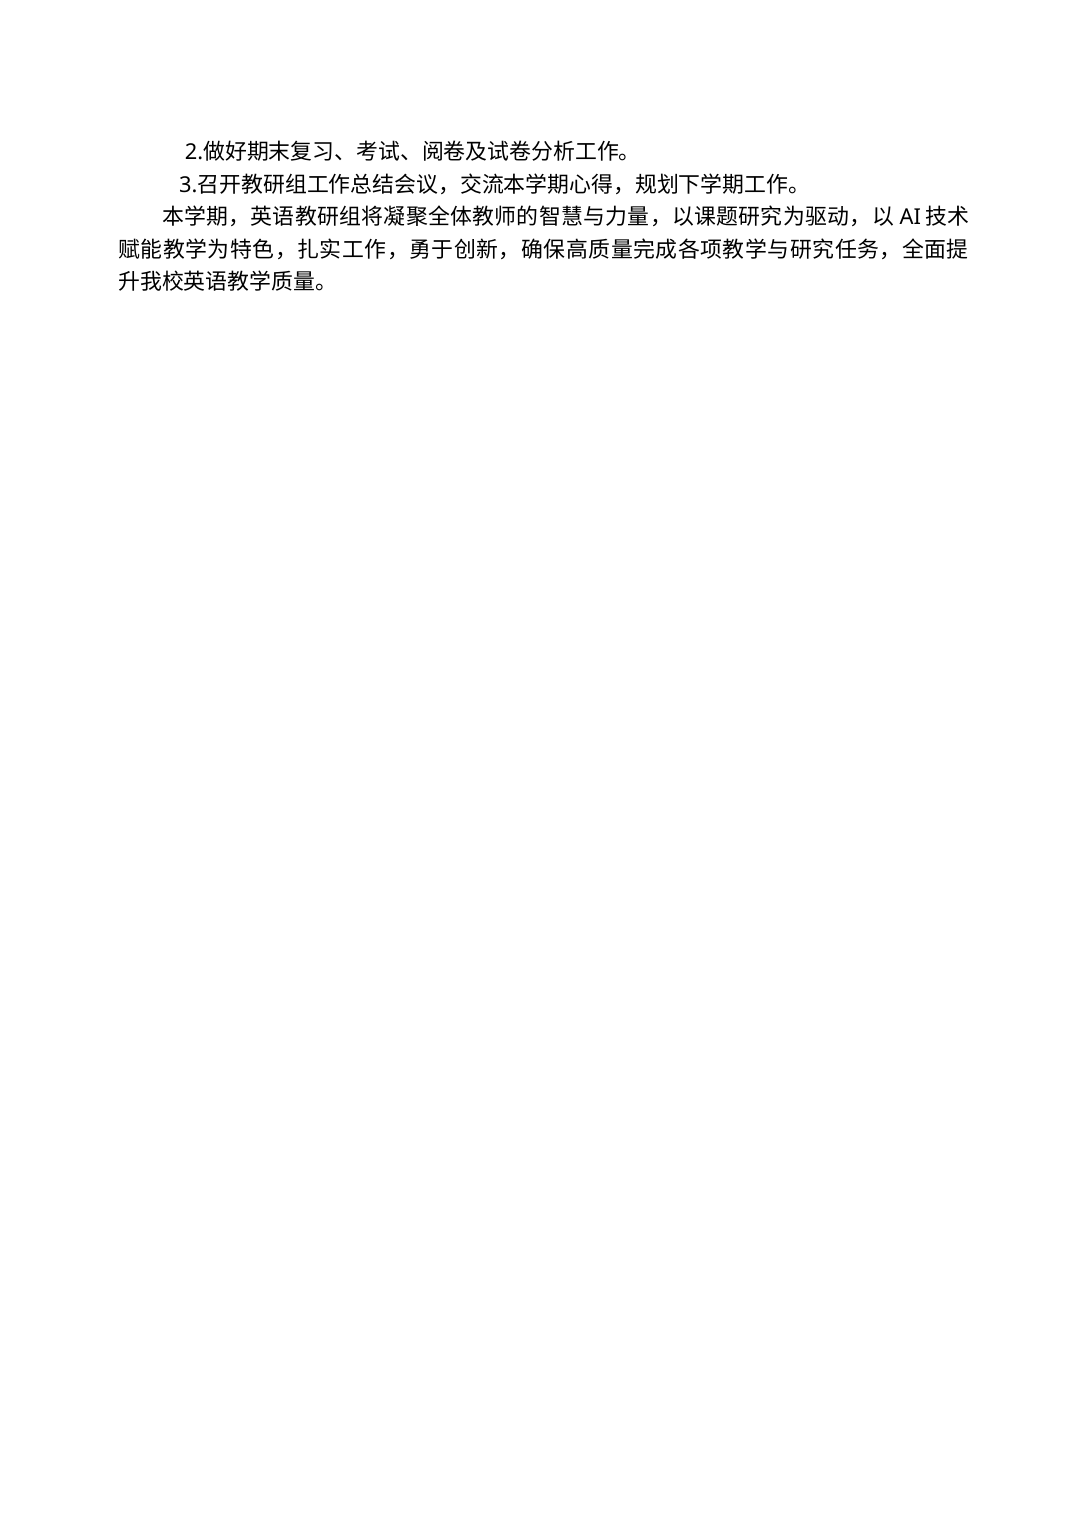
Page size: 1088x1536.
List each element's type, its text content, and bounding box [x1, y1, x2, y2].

text 3.召开教研组工作总结会议，交流本学期心得，规划下学期工作。 [118, 166, 969, 199]
text 本学期，英语教研组将凝聚全体教师的智慧与力量，以课题研究为驱动，以AI技术赋能教学为特色，扎实工作，勇于创新，确保高质量完成各项教学与研究任务，全面提升我校英语教学质量。 [118, 199, 969, 296]
text 2.做好期末复习、考试、阅卷及试卷分析工作。 [118, 134, 969, 166]
